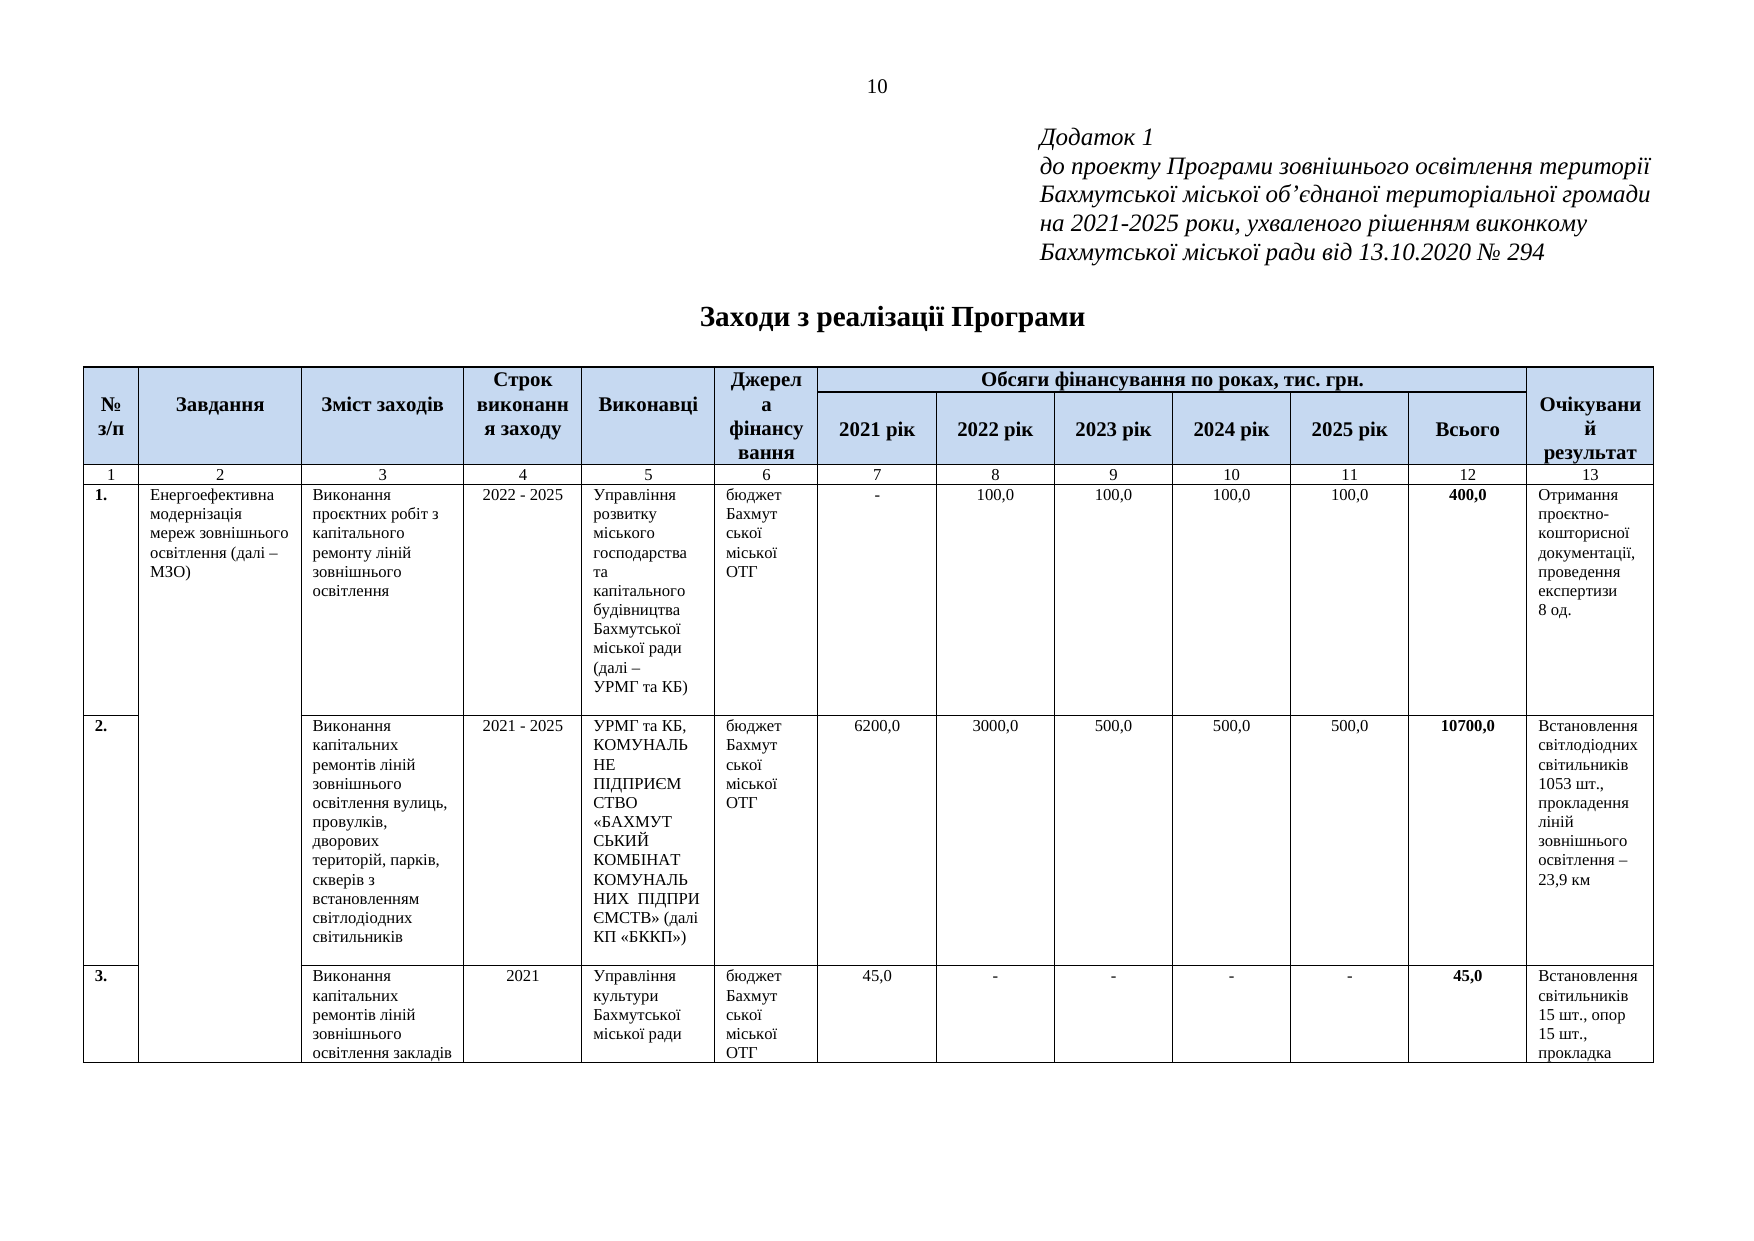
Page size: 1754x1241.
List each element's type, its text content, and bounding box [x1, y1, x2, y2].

table_cell бюджет Бахмут ської міської ОТГ [715, 485, 817, 715]
table_cell 2021 [464, 966, 581, 1062]
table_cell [715, 966, 817, 1062]
table_cell бюджет Бахмут ської міської ОТГ [715, 716, 817, 965]
table_cell - [1055, 966, 1172, 1062]
text Додаток 1 [1039, 122, 1659, 151]
text Заходи з реалізації Програми [94, 299, 1659, 333]
table_cell 1. [84, 485, 138, 715]
table_cell Енергоефективна модернізація мереж зовнішнього освітлення (далі – МЗО) [139, 485, 301, 1062]
table_cell - [818, 485, 936, 715]
text Бахмутської міської ради від 13.10.2020 № 294 [1039, 237, 1659, 266]
table_cell Встановлення світлодіодних світильників 1053 шт., прокладення ліній зовнішнього освітлення – 23,9 км [1527, 716, 1653, 965]
table_cell 6200,0 [818, 716, 936, 965]
table_cell 3. [84, 966, 138, 1062]
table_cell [302, 966, 463, 1062]
table_cell 10 [1173, 465, 1290, 484]
table_cell УРМГ та КБ, КОМУНАЛЬ НЕ ПІДПРИЄМ СТВО «БАХМУТ СЬКИЙ КОМБІНАТ КОМУНАЛЬ НИХ ПІДПРИ ЄМСТВ» (далі КП «БККП») [582, 716, 714, 965]
table_cell 2025 рік [1291, 393, 1408, 464]
table_cell Отримання проєктно-кошторисної документації, проведення експертизи 8 од. [1527, 485, 1653, 715]
table_cell 2023 рік [1055, 393, 1172, 464]
table_cell 100,0 [1055, 485, 1172, 715]
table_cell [582, 966, 714, 1062]
table_cell 45,0 [1409, 966, 1526, 1062]
table_cell 13 [1527, 465, 1653, 484]
table_cell 100,0 [1173, 485, 1290, 715]
table_cell 2021 - 2025 [464, 716, 581, 965]
table_cell Виконання проєктних робіт з капітального ремонту ліній зовнішнього освітлення [302, 485, 463, 715]
table_cell 2024 рік [1173, 393, 1290, 464]
table_header Завдання [139, 368, 301, 464]
table_cell 2021 рік [818, 393, 936, 464]
table_cell 2022 рік [937, 393, 1054, 464]
table_cell - [1173, 966, 1290, 1062]
table_header Виконавці [582, 368, 714, 464]
table_cell 1 [84, 465, 138, 484]
table_cell 100,0 [1291, 485, 1408, 715]
table_cell 45,0 [818, 966, 936, 1062]
table_cell - [937, 966, 1054, 1062]
table_cell 9 [1055, 465, 1172, 484]
table_cell 3000,0 [937, 716, 1054, 965]
table_cell 11 [1291, 465, 1408, 484]
table_cell 400,0 [1409, 485, 1526, 715]
table_header № з/п [84, 368, 138, 464]
table_cell Всього [1409, 393, 1526, 464]
table_header Обсяги фінансування по роках, тис. грн. [818, 368, 1526, 391]
table_cell 2022 - 2025 [464, 485, 581, 715]
table_header Очікуваний результат [1527, 368, 1653, 464]
text до проекту Програми зовнішнього освітлення території Бахмутської міської об’єднаної територіальної громади на 2021-2025 роки, ухваленого рішенням виконкому [1039, 151, 1659, 237]
table_cell 4 [464, 465, 581, 484]
table_cell 6 [715, 465, 817, 484]
table_cell 3 [302, 465, 463, 484]
table_cell 12 [1409, 465, 1526, 484]
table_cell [1527, 966, 1653, 1062]
table_cell Виконання капітальних ремонтів ліній зовнішнього освітлення вулиць, провулків, дворових територій, парків, скверів з встановленням світлодіодних світильників [302, 716, 463, 965]
table_cell 500,0 [1291, 716, 1408, 965]
table_header Джерела фінансування [715, 368, 817, 464]
table_cell 500,0 [1055, 716, 1172, 965]
table_cell 2. [84, 716, 138, 965]
table_cell 100,0 [937, 485, 1054, 715]
table_cell - [1291, 966, 1408, 1062]
table_cell 10700,0 [1409, 716, 1526, 965]
table_cell 5 [582, 465, 714, 484]
table_cell 8 [937, 465, 1054, 484]
table_cell 7 [818, 465, 936, 484]
table_cell 2 [139, 465, 301, 484]
table_header Строк виконання заходу [464, 368, 581, 464]
table_header Зміст заходів [302, 368, 463, 464]
table_cell 500,0 [1173, 716, 1290, 965]
table_cell Управління розвитку міського господарства та капітального будівництва Бахмутської міської ради (далі – УРМГ та КБ) [582, 485, 714, 715]
